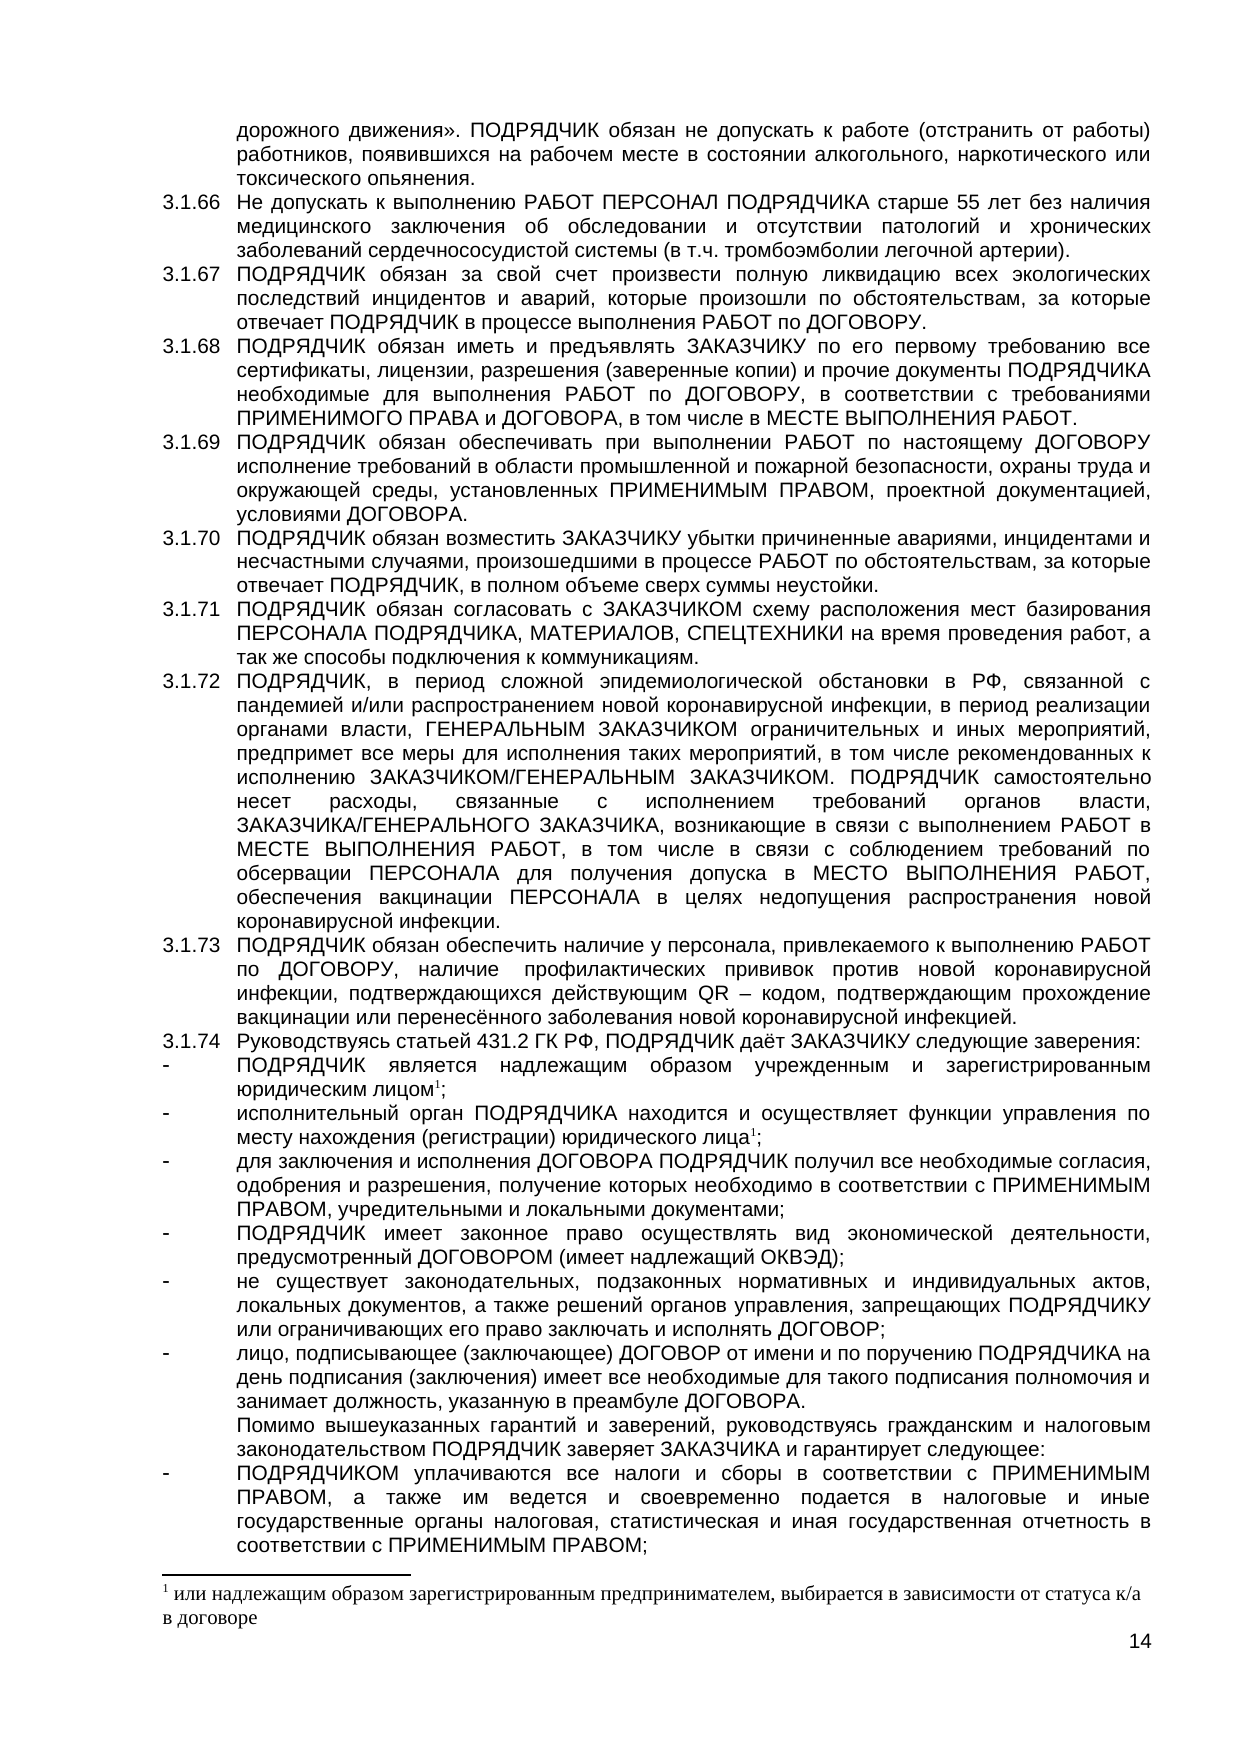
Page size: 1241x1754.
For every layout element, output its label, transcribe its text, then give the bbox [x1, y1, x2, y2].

text Помимо вышеуказанных гарантий и заверений, руководствуясь гражданским и налоговым законодательством ПОДРЯДЧИК заверяет ЗАКАЗЧИКА и гарантирует следующее: [236, 1413, 1152, 1461]
list ПОДРЯДЧИК обязан обеспечивать при выполнении РАБОТ по настоящему ДОГОВОРУ исполнение требований в области промышленной и пожарной безопасности, охраны труда и окружающей среды, установленных ПРИМЕНИМЫМ ПРАВОМ, проектной документацией, условиями ДОГОВОРА. [162, 429, 1152, 525]
list ПОДРЯДЧИК обязан согласовать с ЗАКАЗЧИКОМ схему расположения мест базирования ПЕРСОНАЛА ПОДРЯДЧИКА, МАТЕРИАЛОВ, СПЕЦТЕХНИКИ на время проведения работ, а так же способы подключения к коммуникациям. [162, 597, 1152, 669]
list лицо, подписывающее (заключающее) ДОГОВОР от имени и по поручению ПОДРЯДЧИКА на день подписания (заключения) имеет все необходимые для такого подписания полномочия и занимает должность, указанную в преамбуле ДОГОВОРА. [162, 1341, 1152, 1413]
list ПОДРЯДЧИК обязан возместить ЗАКАЗЧИКУ убытки причиненные авариями, инцидентами и несчастными случаями, произошедшими в процессе РАБОТ по обстоятельствам, за которые отвечает ПОДРЯДЧИК, в полном объеме сверх суммы неустойки. [162, 525, 1152, 597]
list для заключения и исполнения ДОГОВОРА ПОДРЯДЧИК получил все необходимые согласия, одобрения и разрешения, получение которых необходимо в соответствии с ПРИМЕНИМЫМ ПРАВОМ, учредительными и локальными документами; [162, 1149, 1152, 1221]
list исполнительный орган ПОДРЯДЧИКА находится и осуществляет функции управления по месту нахождения (регистрации) юридического лица1; [162, 1101, 1152, 1149]
list ПОДРЯДЧИК обязан обеспечить наличие у персонала, привлекаемого к выполнению РАБОТ по ДОГОВОРУ, наличие профилактических прививок против новой коронавирусной инфекции, подтверждающихся действующим QR – кодом, подтверждающим прохождение вакцинации или перенесённого заболевания новой коронавирусной инфекцией. [162, 933, 1152, 1028]
list ПОДРЯДЧИК является надлежащим образом учрежденным и зарегистрированным юридическим лицом; [162, 1052, 1152, 1101]
list Не допускать к выполнению РАБОТ ПЕРСОНАЛ ПОДРЯДЧИКА старше 55 лет без наличия медицинского заключения об обследовании и отсутствии патологий и хронических заболеваний сердечнососудистой системы (в т.ч. тромбоэмболии легочной артерии). [162, 190, 1152, 262]
list ПОДРЯДЧИК обязан иметь и предъявлять ЗАКАЗЧИКУ по его первому требованию все сертификаты, лицензии, разрешения (заверенные копии) и прочие документы ПОДРЯДЧИКА необходимые для выполнения РАБОТ по ДОГОВОРУ, в соответствии с требованиями ПРИМЕНИМОГО ПРАВА и ДОГОВОРА, в том числе в МЕСТЕ ВЫПОЛНЕНИЯ РАБОТ. [162, 334, 1152, 429]
list ПОДРЯДЧИК обязан за свой счет произвести полную ликвидацию всех экологических последствий инцидентов и аварий, которые произошли по обстоятельствам, за которые отвечает ПОДРЯДЧИК в процессе выполнения РАБОТ по ДОГОВОРУ. [162, 262, 1152, 334]
list ПОДРЯДЧИК имеет законное право осуществлять вид экономической деятельности, предусмотренный ДОГОВОРОМ (имеет надлежащий ОКВЭД); [162, 1221, 1152, 1269]
list ПОДРЯДЧИК, в период сложной эпидемиологической обстановки в РФ, связанной с пандемией и/или распространением новой коронавирусной инфекции, в период реализации органами власти, ГЕНЕРАЛЬНЫМ ЗАКАЗЧИКОМ ограничительных и иных мероприятий, предпримет все меры для исполнения таких мероприятий, в том числе рекомендованных к исполнению ЗАКАЗЧИКОМ/ГЕНЕРАЛЬНЫМ ЗАКАЗЧИКОМ. ПОДРЯДЧИК самостоятельно несет расходы, связанные с исполнением требований органов власти, ЗАКАЗЧИКА/ГЕНЕРАЛЬНОГО ЗАКАЗЧИКА, возникающие в связи с выполнением РАБОТ в МЕСТЕ ВЫПОЛНЕНИЯ РАБОТ, в том числе в связи с соблюдением требований по обсервации ПЕРСОНАЛА для получения допуска в МЕСТО ВЫПОЛНЕНИЯ РАБОТ, обеспечения вакцинации ПЕРСОНАЛА в целях недопущения распространения новой коронавирусной инфекции. [162, 669, 1152, 933]
list Руководствуясь статьей 431.2 ГК РФ, ПОДРЯДЧИК даёт ЗАКАЗЧИКУ следующие заверения: [162, 1028, 1152, 1052]
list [162, 118, 1152, 190]
list не существует законодательных, подзаконных нормативных и индивидуальных актов, локальных документов, а также решений органов управления, запрещающих ПОДРЯДЧИКУ или ограничивающих его право заключать и исполнять ДОГОВОР; [162, 1269, 1152, 1341]
list ПОДРЯДЧИКОМ уплачиваются все налоги и сборы в соответствии с ПРИМЕНИМЫМ ПРАВОМ, а также им ведется и своевременно подается в налоговые и иные государственные органы налоговая, статистическая и иная государственная отчетность в соответствии с ПРИМЕНИМЫМ ПРАВОМ; [162, 1461, 1152, 1557]
